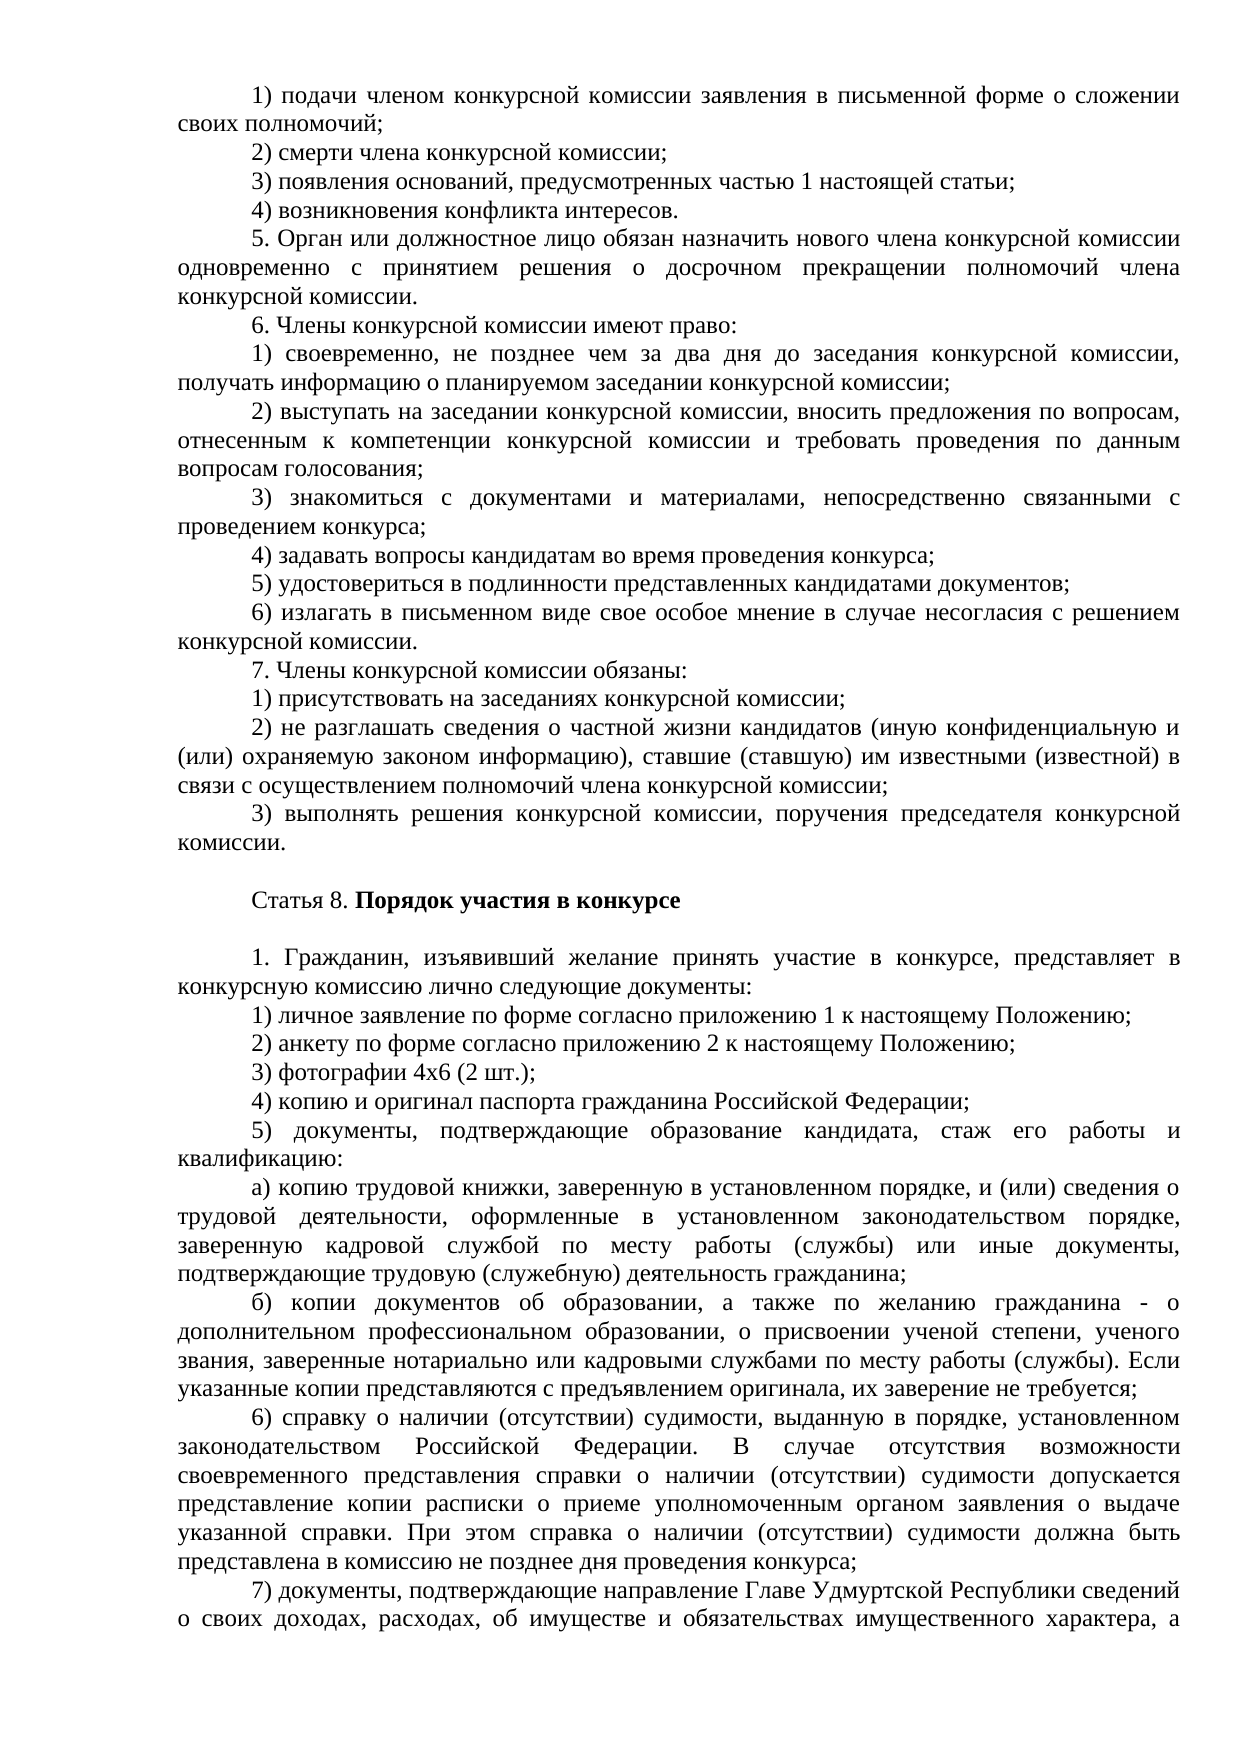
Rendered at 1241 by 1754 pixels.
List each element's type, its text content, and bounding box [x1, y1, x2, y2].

text 3) фотографии 4х6 (2 шт.); [177, 1057, 1181, 1086]
text Статья 8. Порядок участия в конкурсе [177, 885, 1181, 913]
text 5. Орган или должностное лицо обязан назначить нового члена конкурсной комиссии одновременно с принятием решения о досрочном прекращении полномочий члена конкурсной комиссии. [177, 223, 1181, 310]
text а) копию трудовой книжки, заверенную в установленном порядке, и (или) сведения о трудовой деятельности, оформленные в установленном законодательством порядке, заверенную кадровой службой по месту работы (службы) или иные документы, подтверждающие трудовую (служебную) деятельность гражданина; [177, 1172, 1181, 1287]
text 1) подачи членом конкурсной комиссии заявления в письменной форме о сложении своих полномочий; [177, 80, 1181, 137]
text 1) своевременно, не позднее чем за два дня до заседания конкурсной комиссии, получать информацию о планируемом заседании конкурсной комиссии; [177, 338, 1181, 396]
text 3) знакомиться с документами и материалами, непосредственно связанными с проведением конкурса; [177, 482, 1181, 540]
text 5) документы, подтверждающие образование кандидата, стаж его работы и квалификацию: [177, 1115, 1181, 1172]
text 4) возникновения конфликта интересов. [177, 195, 1181, 223]
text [177, 1575, 1181, 1632]
text 1) присутствовать на заседаниях конкурсной комиссии; [177, 683, 1181, 712]
text 4) копию и оригинал паспорта гражданина Российской Федерации; [177, 1086, 1181, 1115]
text 6) справку о наличии (отсутствии) судимости, выданную в порядке, установленном законодательством Российской Федерации. В случае отсутствия возможности своевременного представления справки о наличии (отсутствии) судимости допускается представление копии расписки о приеме уполномоченным органом заявления о выдаче указанной справки. При этом справка о наличии (отсутствии) судимости должна быть представлена в комиссию не позднее дня проведения конкурса; [177, 1402, 1181, 1575]
text 1. Гражданин, изъявивший желание принять участие в конкурсе, представляет в конкурсную комиссию лично следующие документы: [177, 942, 1181, 1000]
text 6. Члены конкурсной комиссии имеют право: [177, 310, 1181, 338]
text 3) выполнять решения конкурсной комиссии, поручения председателя конкурсной комиссии. [177, 798, 1181, 856]
text 5) удостовериться в подлинности представленных кандидатами документов; [177, 568, 1181, 597]
text б) копии документов об образовании, а также по желанию гражданина - о дополнительном профессиональном образовании, о присвоении ученой степени, ученого звания, заверенные нотариально или кадровыми службами по месту работы (службы). Если указанные копии представляются с предъявлением оригинала, их заверение не требуется; [177, 1287, 1181, 1402]
text 6) излагать в письменном виде свое особое мнение в случае несогласия с решением конкурсной комиссии. [177, 597, 1181, 655]
text 2) анкету по форме согласно приложению 2 к настоящему Положению; [177, 1028, 1181, 1057]
text 2) не разглашать сведения о частной жизни кандидатов (иную конфиденциальную и (или) охраняемую законом информацию), ставшие (ставшую) им известными (известной) в связи с осуществлением полномочий члена конкурсной комиссии; [177, 712, 1181, 798]
text 7. Члены конкурсной комиссии обязаны: [177, 655, 1181, 683]
text 1) личное заявление по форме согласно приложению 1 к настоящему Положению; [177, 1000, 1181, 1028]
text 2) смерти члена конкурсной комиссии; [177, 137, 1181, 166]
text 4) задавать вопросы кандидатам во время проведения конкурса; [177, 540, 1181, 568]
text 2) выступать на заседании конкурсной комиссии, вносить предложения по вопросам, отнесенным к компетенции конкурсной комиссии и требовать проведения по данным вопросам голосования; [177, 396, 1181, 482]
text 3) появления оснований, предусмотренных частью 1 настоящей статьи; [177, 166, 1181, 195]
